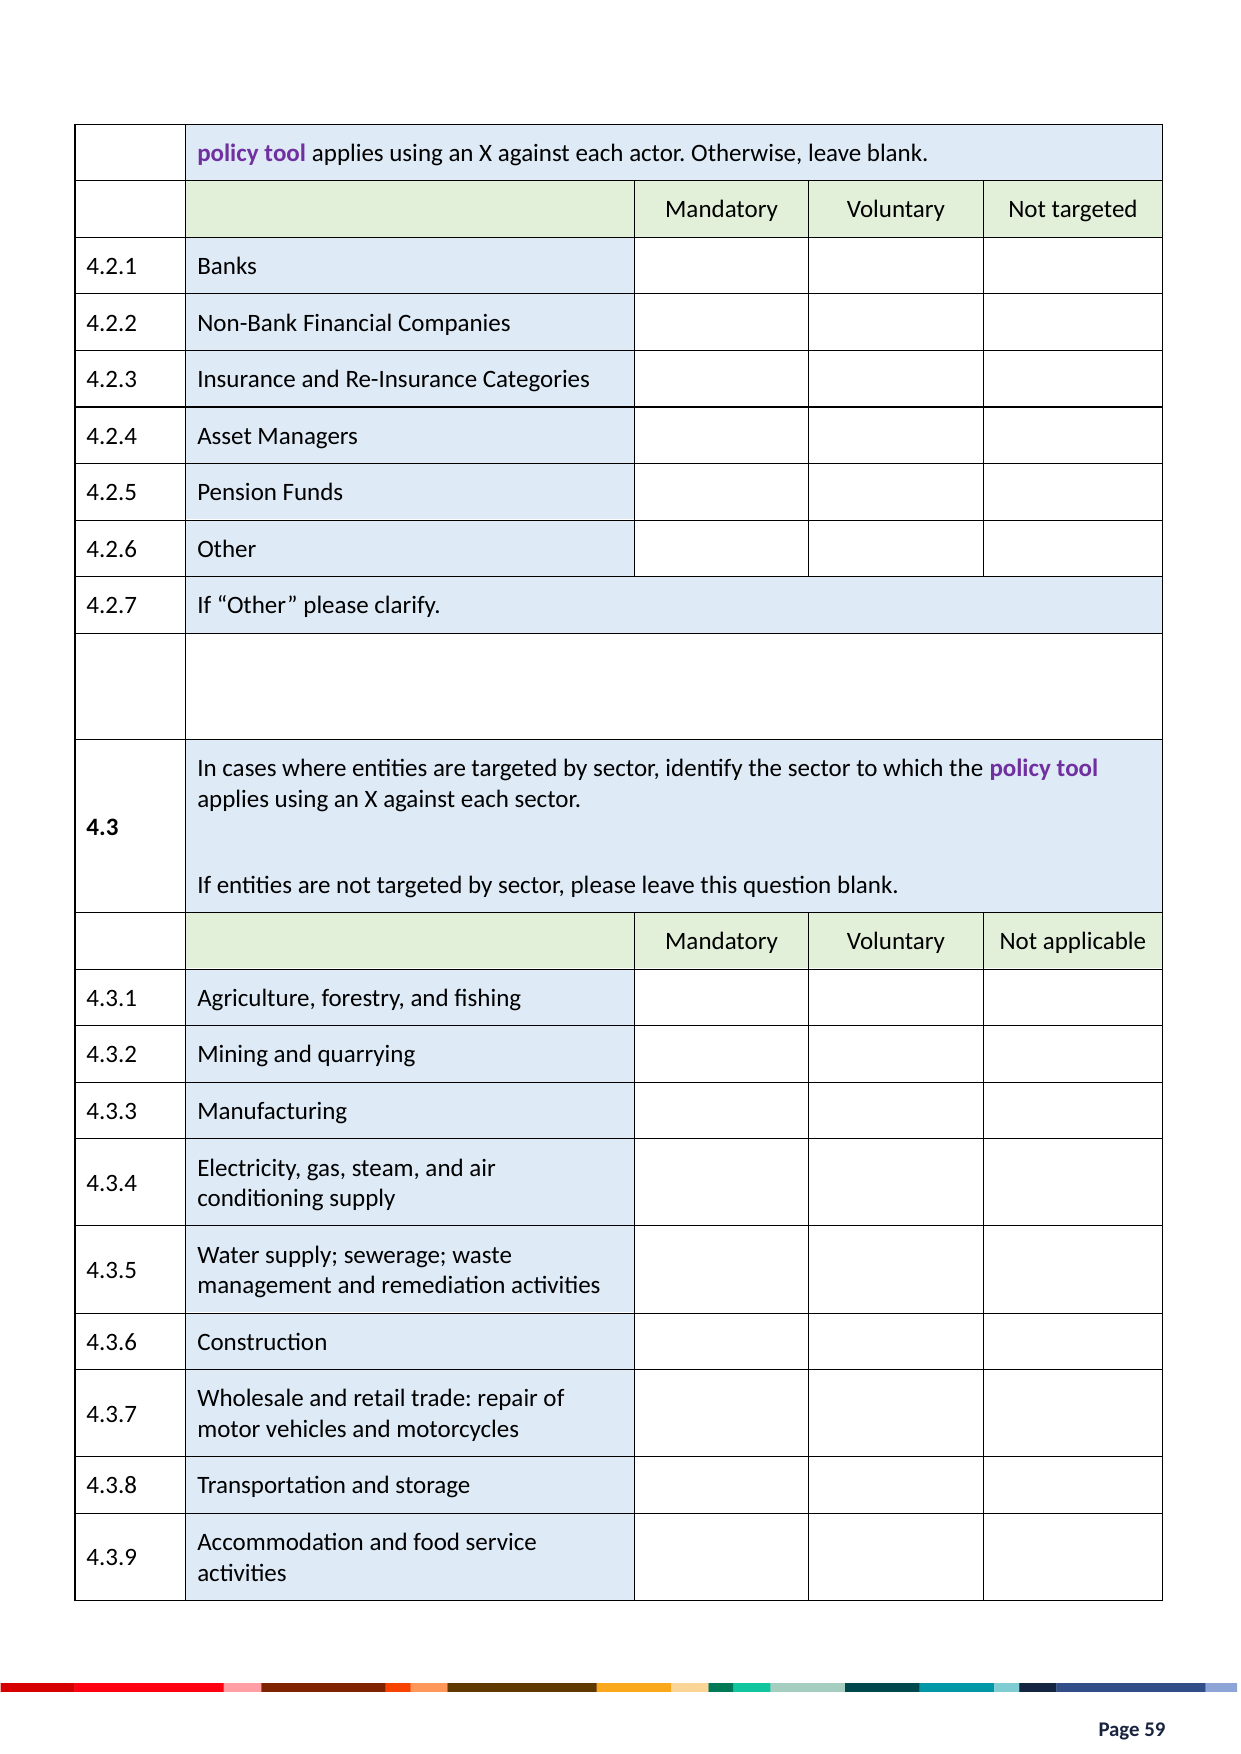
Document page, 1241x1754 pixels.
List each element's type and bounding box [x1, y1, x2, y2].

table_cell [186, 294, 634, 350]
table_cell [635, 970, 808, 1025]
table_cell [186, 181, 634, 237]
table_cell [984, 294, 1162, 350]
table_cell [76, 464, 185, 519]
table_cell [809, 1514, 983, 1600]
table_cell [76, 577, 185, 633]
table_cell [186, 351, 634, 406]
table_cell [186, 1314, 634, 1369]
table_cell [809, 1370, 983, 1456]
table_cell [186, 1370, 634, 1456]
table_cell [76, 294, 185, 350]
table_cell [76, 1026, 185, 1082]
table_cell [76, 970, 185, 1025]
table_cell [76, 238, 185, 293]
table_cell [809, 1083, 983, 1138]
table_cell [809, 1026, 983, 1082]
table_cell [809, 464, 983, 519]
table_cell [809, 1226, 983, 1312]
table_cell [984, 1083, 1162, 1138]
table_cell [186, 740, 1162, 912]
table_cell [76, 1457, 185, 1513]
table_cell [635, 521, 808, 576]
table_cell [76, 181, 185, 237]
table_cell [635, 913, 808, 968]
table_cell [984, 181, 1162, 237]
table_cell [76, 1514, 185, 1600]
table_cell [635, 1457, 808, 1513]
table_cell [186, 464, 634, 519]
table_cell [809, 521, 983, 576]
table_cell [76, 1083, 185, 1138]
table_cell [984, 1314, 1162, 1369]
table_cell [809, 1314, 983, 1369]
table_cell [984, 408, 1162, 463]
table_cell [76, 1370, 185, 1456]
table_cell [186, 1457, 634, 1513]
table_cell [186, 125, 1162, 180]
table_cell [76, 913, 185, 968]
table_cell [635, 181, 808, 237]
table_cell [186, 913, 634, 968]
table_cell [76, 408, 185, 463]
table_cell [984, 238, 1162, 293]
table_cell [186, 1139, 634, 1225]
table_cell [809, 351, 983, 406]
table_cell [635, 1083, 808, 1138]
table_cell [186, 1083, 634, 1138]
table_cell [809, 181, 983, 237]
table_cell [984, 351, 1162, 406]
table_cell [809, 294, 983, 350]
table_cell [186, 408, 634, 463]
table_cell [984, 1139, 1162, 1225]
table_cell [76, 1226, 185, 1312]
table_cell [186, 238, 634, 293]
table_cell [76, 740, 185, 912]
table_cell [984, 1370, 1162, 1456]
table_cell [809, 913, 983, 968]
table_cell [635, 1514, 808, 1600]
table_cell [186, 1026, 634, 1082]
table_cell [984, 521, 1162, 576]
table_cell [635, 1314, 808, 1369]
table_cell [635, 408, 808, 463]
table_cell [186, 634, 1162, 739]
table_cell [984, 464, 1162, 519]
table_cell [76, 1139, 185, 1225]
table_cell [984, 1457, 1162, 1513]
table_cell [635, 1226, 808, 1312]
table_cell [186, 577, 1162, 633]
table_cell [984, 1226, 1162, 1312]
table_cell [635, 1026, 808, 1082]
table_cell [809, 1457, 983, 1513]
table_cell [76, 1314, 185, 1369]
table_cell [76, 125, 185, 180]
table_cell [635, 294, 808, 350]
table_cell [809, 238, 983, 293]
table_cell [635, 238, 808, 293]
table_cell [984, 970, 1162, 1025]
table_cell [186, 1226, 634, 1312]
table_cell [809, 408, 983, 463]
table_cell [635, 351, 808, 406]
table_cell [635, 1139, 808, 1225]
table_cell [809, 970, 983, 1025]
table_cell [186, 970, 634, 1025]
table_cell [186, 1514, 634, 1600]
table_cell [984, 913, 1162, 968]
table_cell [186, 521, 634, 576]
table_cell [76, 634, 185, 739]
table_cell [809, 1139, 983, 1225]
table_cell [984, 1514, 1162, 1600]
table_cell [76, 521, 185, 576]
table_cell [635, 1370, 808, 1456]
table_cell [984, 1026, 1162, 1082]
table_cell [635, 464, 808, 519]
picture [0, 1683, 1236, 1692]
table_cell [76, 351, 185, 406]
